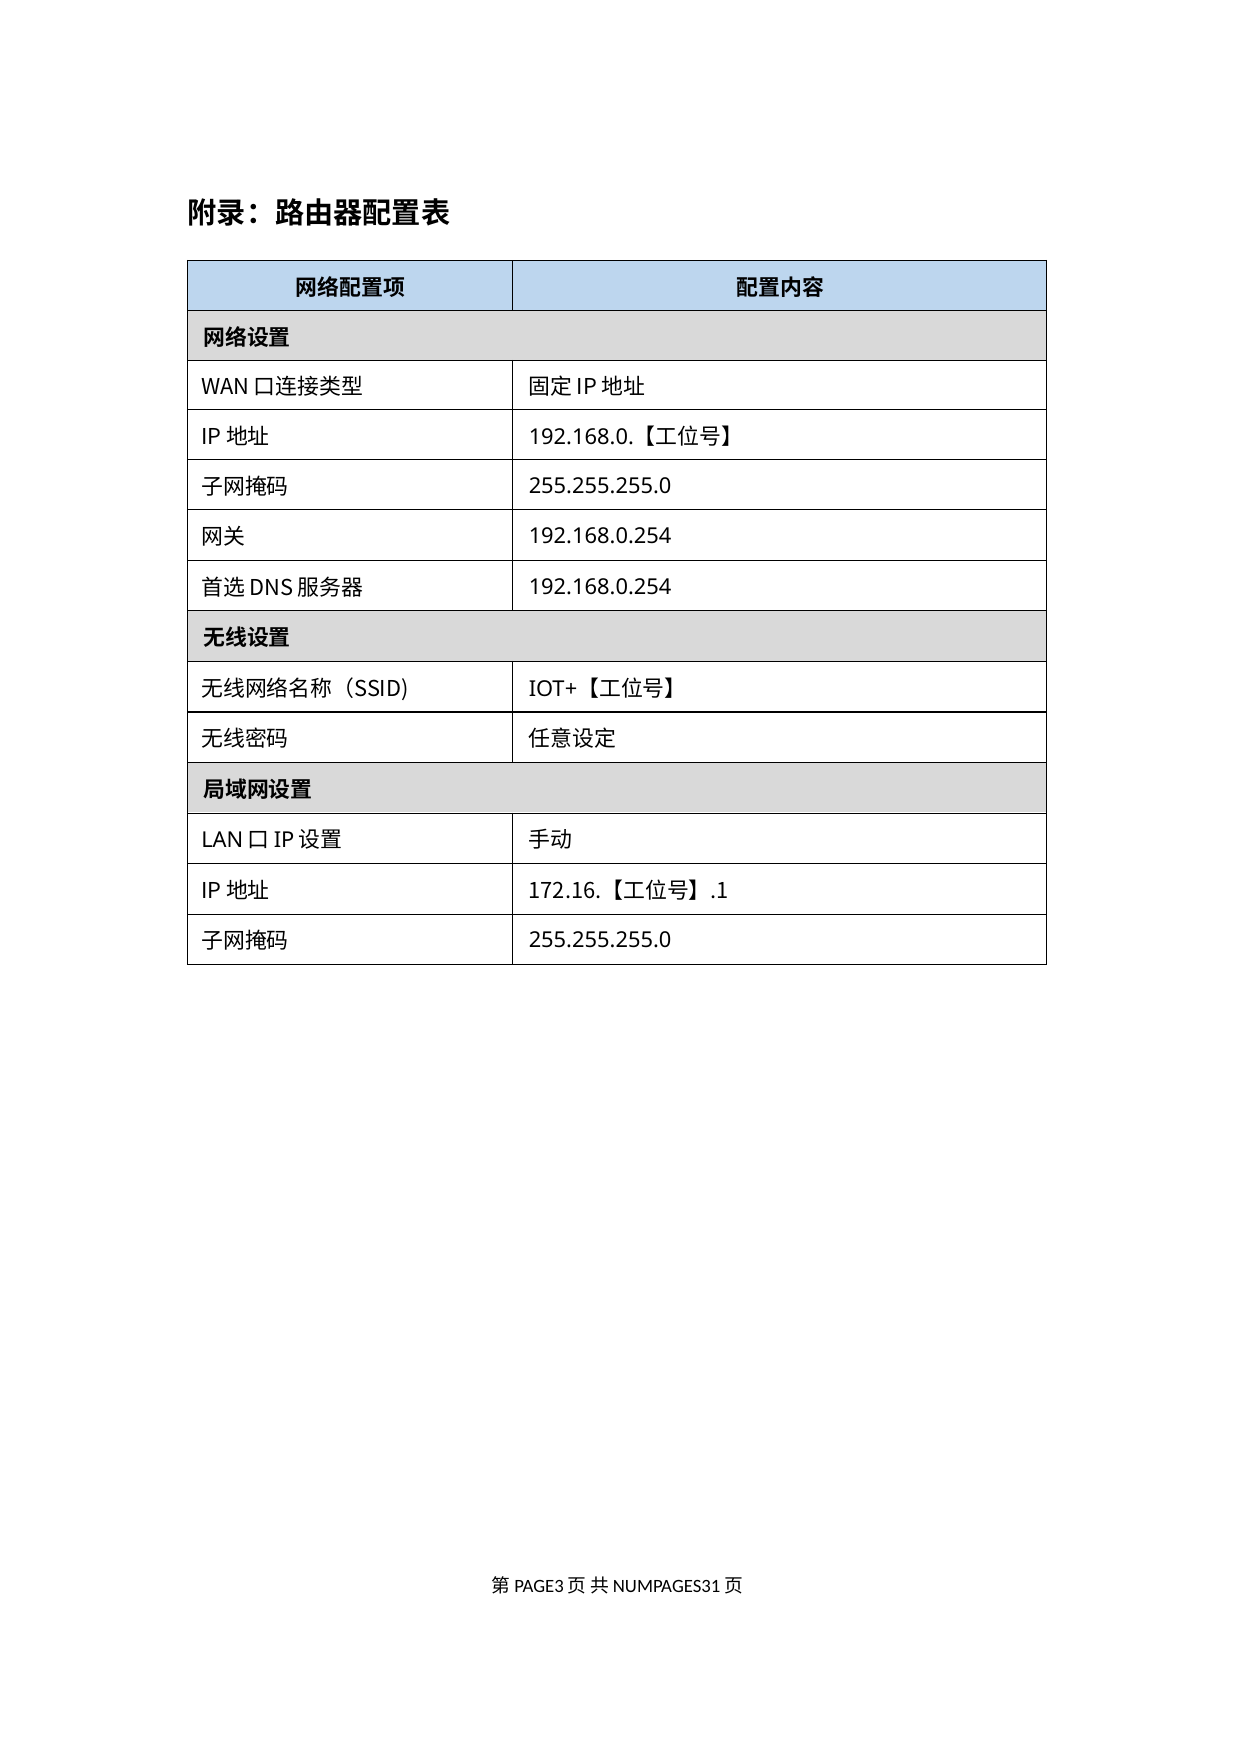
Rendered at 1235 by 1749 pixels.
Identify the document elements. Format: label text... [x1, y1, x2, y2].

table_cell 255.255.255.0 [513, 460, 1046, 509]
subtitle 附录：路由器配置表 [187, 178, 1047, 243]
table_cell 手动 [513, 814, 1046, 863]
table_cell 172.16.【工位号】.1 [513, 864, 1046, 913]
table_cell 无线密码 [188, 713, 512, 762]
table_cell WAN口连接类型 [188, 361, 512, 409]
table_cell LAN口IP设置 [188, 814, 512, 863]
table_cell 无线设置 [188, 611, 1046, 661]
table_header 网络配置项 [188, 261, 512, 310]
table_cell 固定IP地址 [513, 361, 1046, 409]
table_cell IP地址 [188, 864, 512, 913]
table_cell 首选DNS服务器 [188, 561, 512, 610]
table_cell 子网掩码 [188, 915, 512, 964]
table_cell 192.168.0.【工位号】 [513, 410, 1046, 459]
table_cell 无线网络名称（SSID) [188, 662, 512, 711]
table_cell 网络设置 [188, 311, 1046, 360]
table_cell IOT+【工位号】 [513, 662, 1046, 711]
table_cell 255.255.255.0 [513, 915, 1046, 964]
table_cell 192.168.0.254 [513, 561, 1046, 610]
table_cell 192.168.0.254 [513, 510, 1046, 560]
table_header 配置内容 [513, 261, 1046, 310]
table_cell IP地址 [188, 410, 512, 459]
table_cell 任意设定 [513, 713, 1046, 762]
table_cell 子网掩码 [188, 460, 512, 509]
table_cell 局域网设置 [188, 763, 1046, 812]
table_cell 网关 [188, 510, 512, 560]
